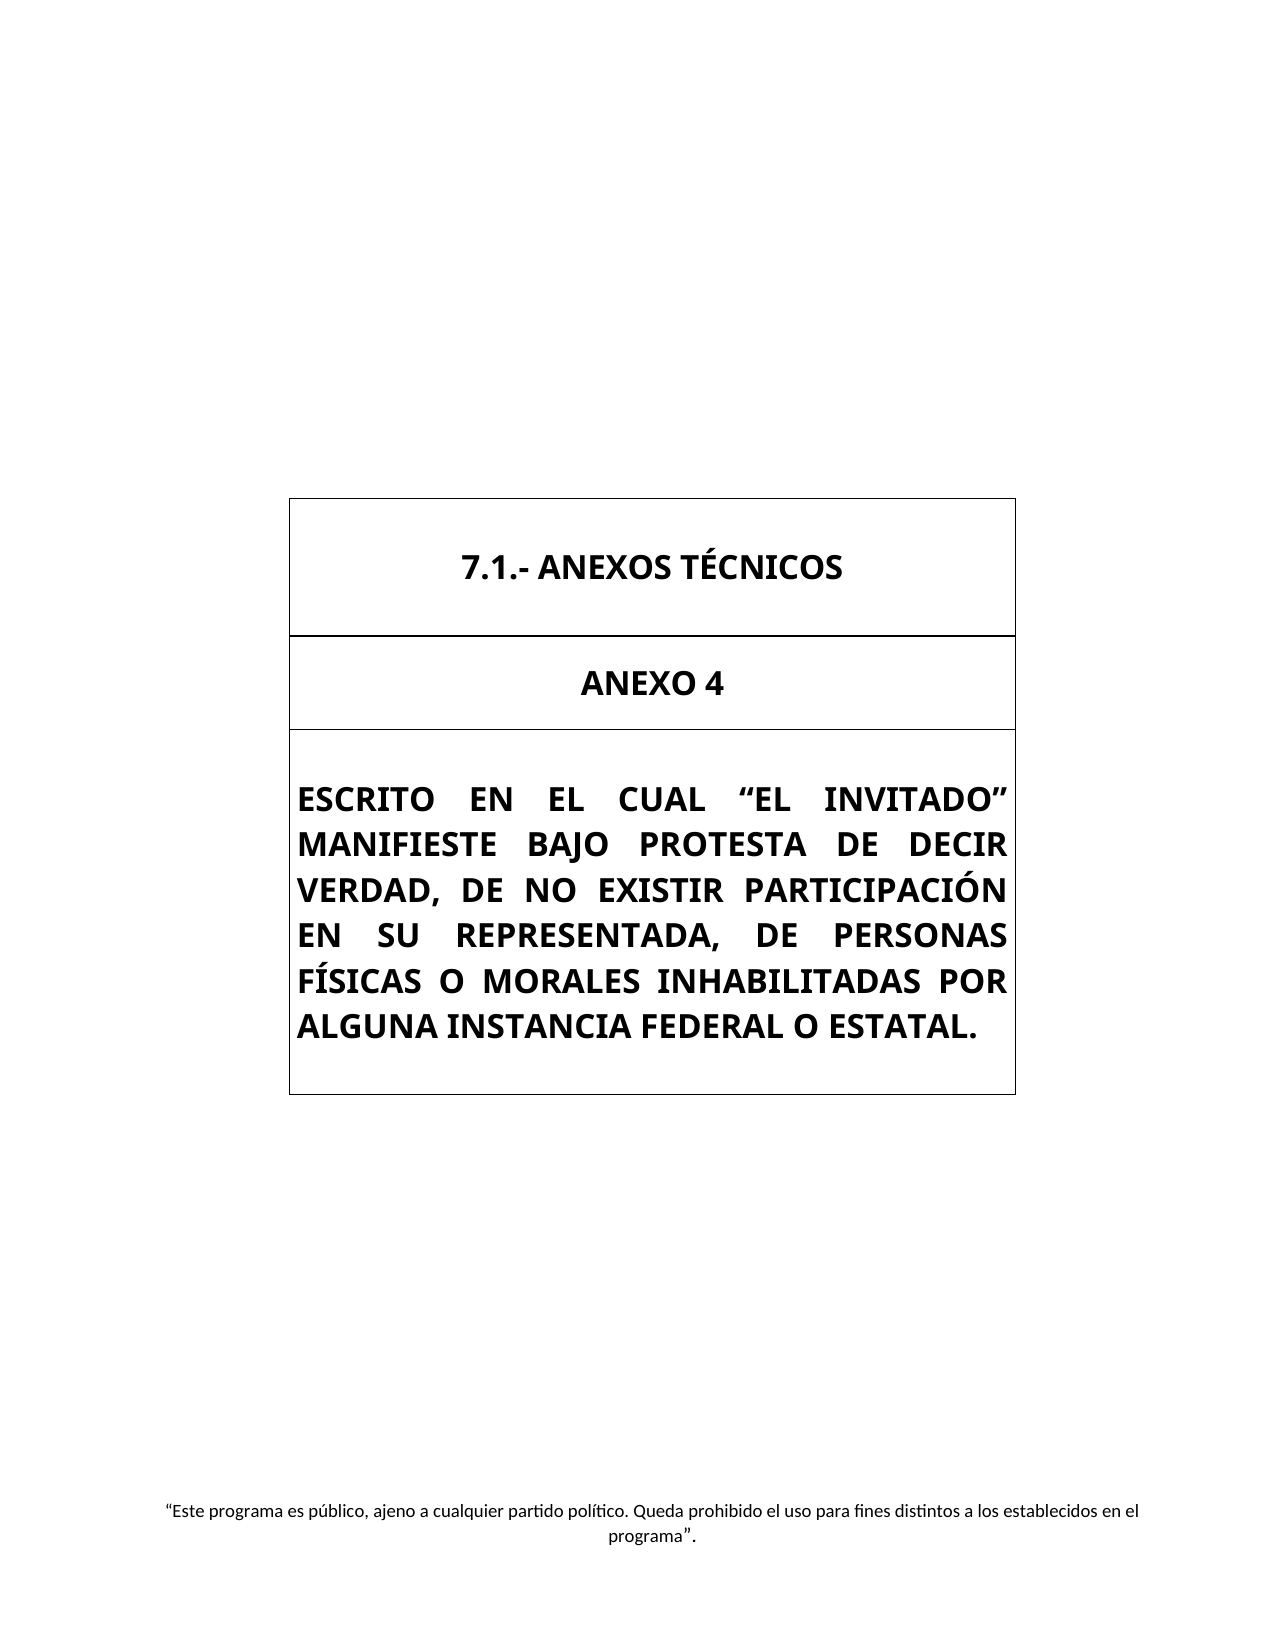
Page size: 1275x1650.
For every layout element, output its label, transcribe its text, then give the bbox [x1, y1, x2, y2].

table_header 7.1.- ANEXOS TÉCNICOS [290, 499, 1015, 635]
table_cell ANEXO 4 [290, 637, 1015, 729]
table_cell ESCRITO EN EL CUAL “EL INVITADO” MANIFIESTE BAJO PROTESTA DE DECIR VERDAD, DE NO EXISTIR PARTICIPACIÓN EN SU REPRESENTADA, DE PERSONAS FÍSICAS O MORALES INHABILITADAS POR ALGUNA INSTANCIA FEDERAL O ESTATAL. [290, 730, 1015, 1094]
